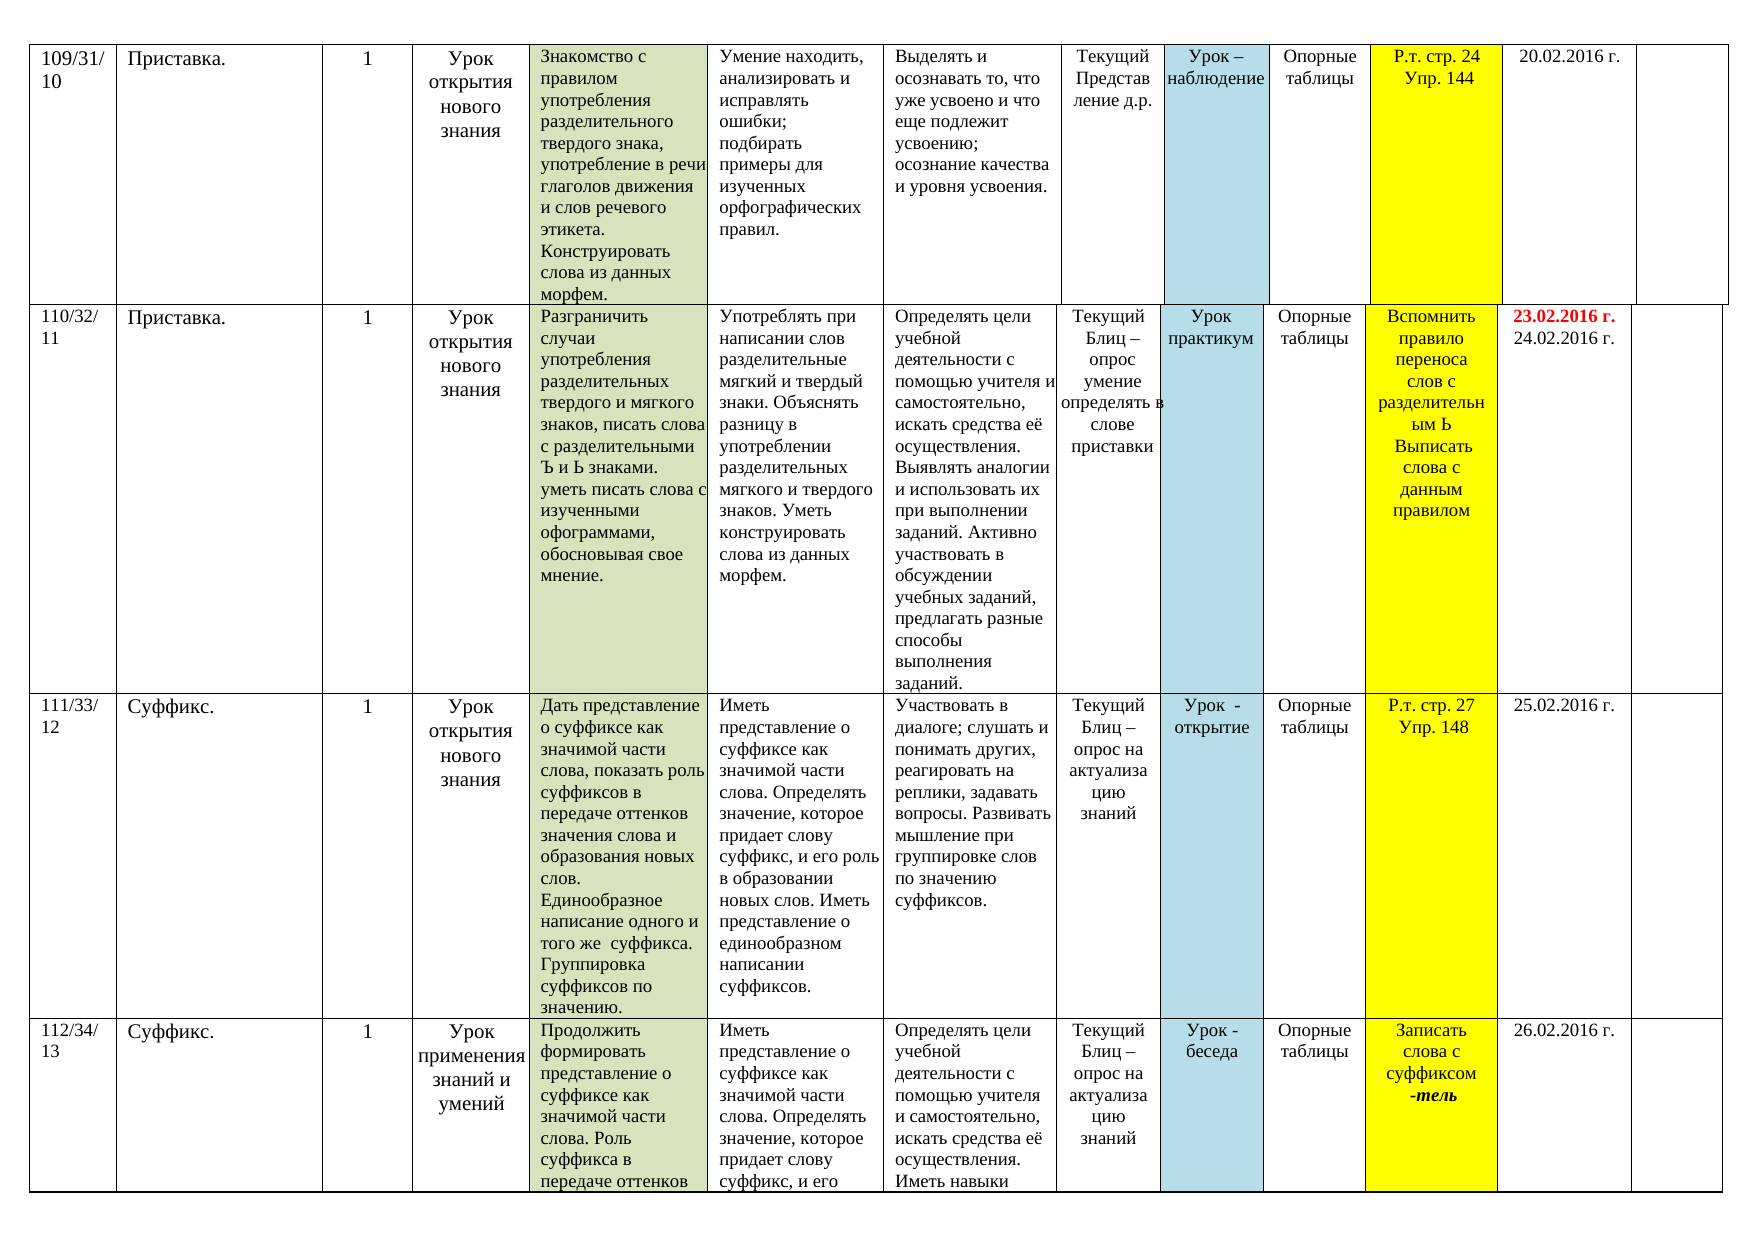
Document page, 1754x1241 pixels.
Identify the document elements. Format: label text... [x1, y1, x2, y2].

table_cell Вспомнить правило переноса слов с разделительным Ь Выписать слова с данным правилом [1366, 305, 1497, 693]
table_cell 1 [323, 305, 412, 693]
table_cell Текущий Блиц – опрос на актуализацию знаний [1057, 694, 1160, 1018]
table_cell Суффикс. [117, 694, 322, 1018]
table_cell 1 [323, 45, 412, 304]
table_cell Опорные таблицы [1270, 45, 1370, 304]
table_cell Знакомство с правилом употребления разделительного твердого знака, употребление в речи глаголов движения и слов речевого этикета. Конструировать слова из данных морфем. [530, 45, 707, 304]
table_cell 23.02.2016 г. 24.02.2016 г. [1498, 305, 1631, 693]
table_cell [708, 1019, 883, 1191]
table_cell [884, 1019, 1056, 1191]
table_cell Опорные таблицы [1264, 1019, 1365, 1191]
table_cell Умение находить, анализировать и исправлять ошибки; подбирать примеры для изученных орфографических правил. [708, 45, 883, 304]
table_cell Урок открытия нового знания [413, 305, 529, 693]
table_cell 111/33/12 [30, 694, 116, 1018]
table_cell Определять цели учебной деятельности с помощью учителя и самостоятельно, искать средства её осуществления. Выявлять аналогии и использовать их при выполнении заданий. Активно участвовать в обсуждении учебных заданий, предлагать разные способы выполнения заданий. [884, 305, 1056, 693]
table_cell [1366, 1019, 1497, 1191]
table_cell 109/31/10 [30, 45, 116, 304]
table_cell [1637, 45, 1728, 304]
table_cell 25.02.2016 г. [1498, 694, 1631, 1018]
table_cell 112/34/13 [30, 1019, 116, 1191]
table_cell Разграничить случаи употребления разделительных твердого и мягкого знаков, писать слова с разделительными Ъ и Ь знаками. уметь писать слова с изученными офограммами, обосновывая свое мнение. [530, 305, 707, 693]
table_cell Участвовать в диалоге; слушать и понимать других, реагировать на реплики, задавать вопросы. Развивать мышление при группировке слов по значению суффиксов. [884, 694, 1056, 1018]
table_cell Выделять и осознавать то, что уже усвоено и что еще подлежит усвоению; осознание качества и уровня усвоения. [884, 45, 1061, 304]
table_cell Текущий Представление д.р. [1062, 45, 1164, 304]
table_cell 110/32/11 [30, 305, 116, 693]
table_cell [1632, 694, 1722, 1018]
table_cell [1632, 1019, 1722, 1191]
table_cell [413, 45, 529, 304]
table_cell Опорные таблицы [1264, 305, 1365, 693]
table_cell Текущий Блиц – опрос умение определять в слове приставки [1057, 305, 1160, 693]
table_cell Дать представление о суффиксе как значимой части слова, показать роль суффиксов в передаче оттенков значения слова и образования новых слов. Единообразное написание одного и того же суффикса. Группировка суффиксов по значению. [530, 694, 707, 1018]
table_cell Урок практикум [1161, 305, 1263, 693]
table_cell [530, 1019, 707, 1191]
table_cell Урок – наблюдение [1165, 45, 1269, 304]
table_cell Иметь представление о суффиксе как значимой части слова. Определять значение, которое придает слову суффикс, и его роль в образовании новых слов. Иметь представление о единообразном написании суффиксов. [708, 694, 883, 1018]
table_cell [1057, 1019, 1160, 1191]
table_cell 26.02.2016 г. [1498, 1019, 1631, 1191]
table_cell [1632, 305, 1722, 693]
table_cell Урок - беседа [1161, 1019, 1263, 1191]
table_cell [413, 1019, 529, 1191]
table_cell Суффикс. [117, 1019, 322, 1191]
table_cell Опорные таблицы [1264, 694, 1365, 1018]
table_cell Приставка. [117, 305, 322, 693]
table_cell Р.т. стр. 24 Упр. 144 [1371, 45, 1502, 304]
table_cell Приставка. [117, 45, 322, 304]
table_cell Р.т. стр. 27 Упр. 148 [1366, 694, 1497, 1018]
table_cell 1 [323, 1019, 412, 1191]
table_cell 20.02.2016 г. [1503, 45, 1636, 304]
table_cell Употреблять при написании слов разделительные мягкий и твердый знаки. Объяснять разницу в употреблении разделительных мягкого и твердого знаков. Уметь конструировать слова из данных морфем. [708, 305, 883, 693]
table_cell Урок открытия нового знания [413, 694, 529, 1018]
table_cell Урок -открытие [1161, 694, 1263, 1018]
table_cell 1 [323, 694, 412, 1018]
